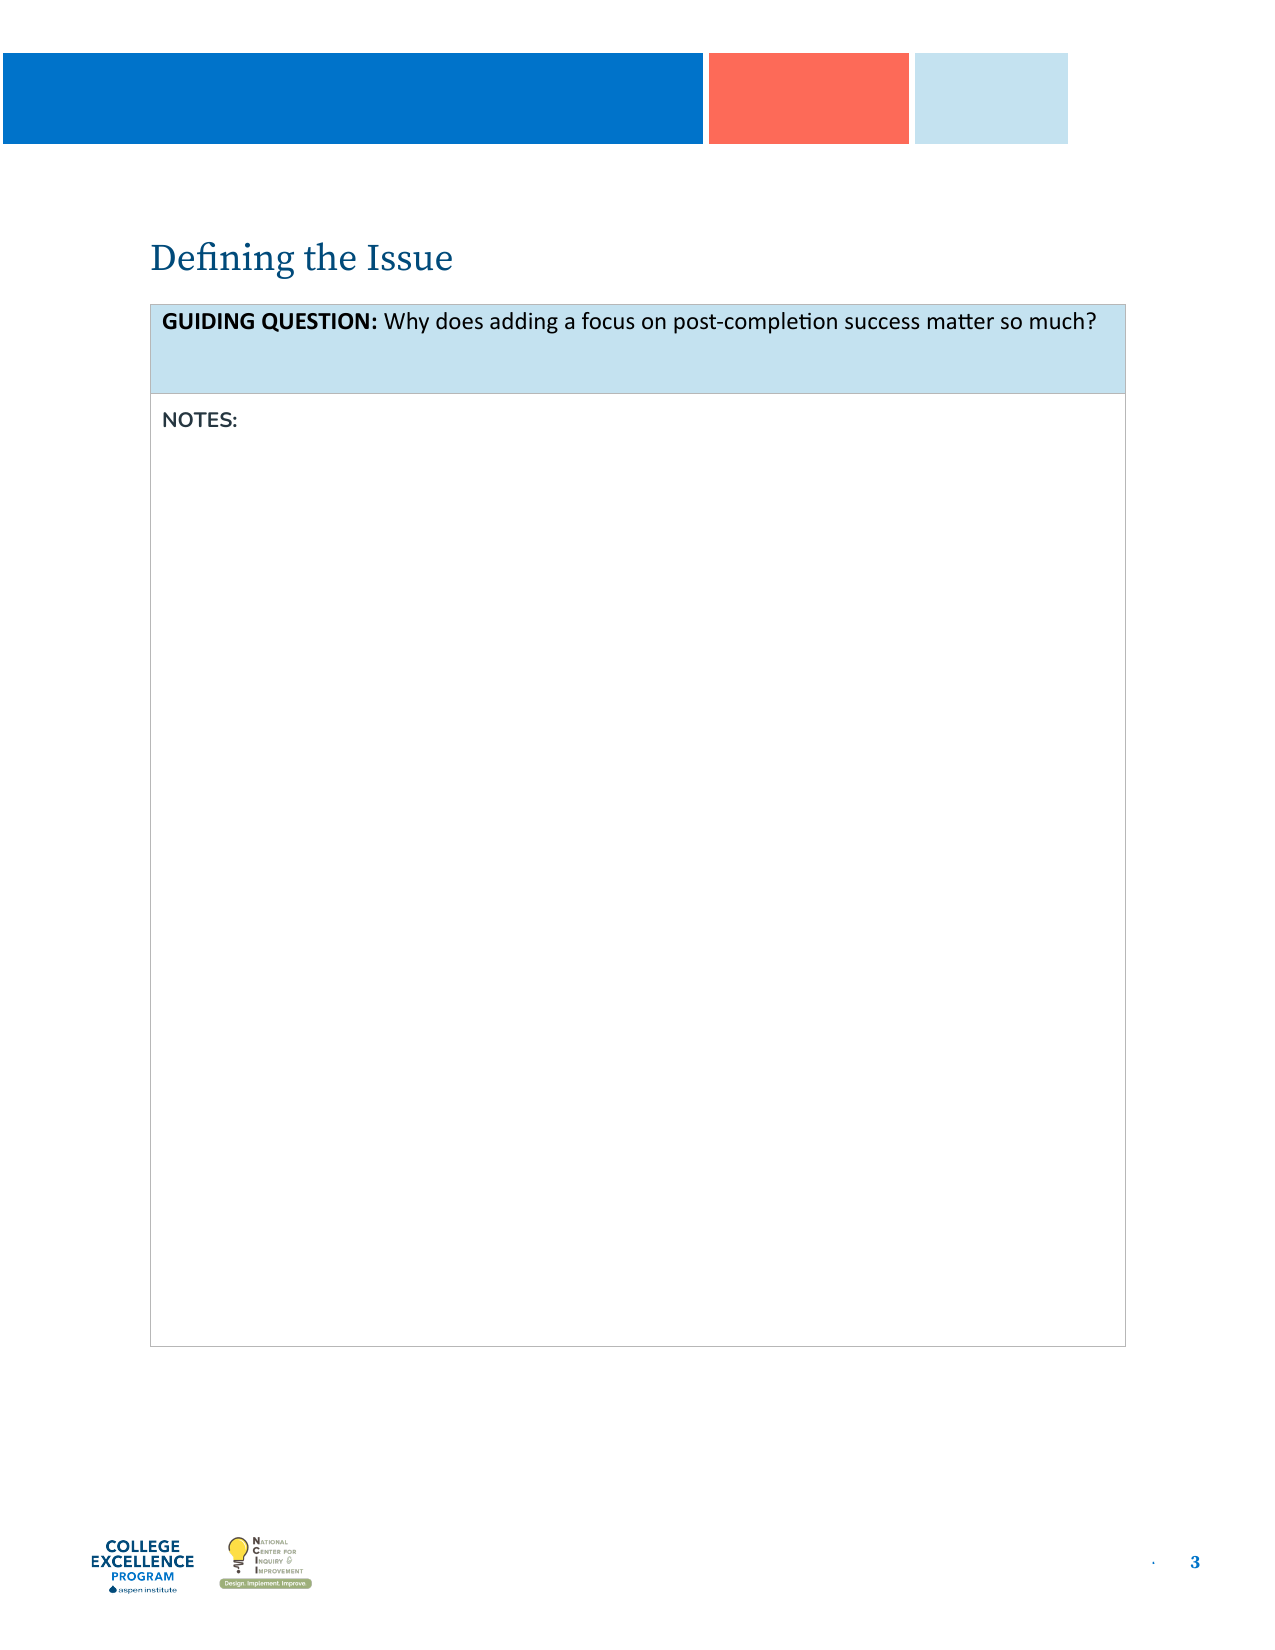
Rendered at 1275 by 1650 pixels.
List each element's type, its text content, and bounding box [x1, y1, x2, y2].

table_cell NOTES: [151, 394, 1125, 1346]
table_header GUIDING QUESTION: Why does adding a focus on post-completion success matter so much? [151, 305, 1125, 393]
picture [91, 1540, 194, 1595]
picture [217, 1534, 314, 1591]
subtitle Defining the Issue [150, 236, 1125, 283]
